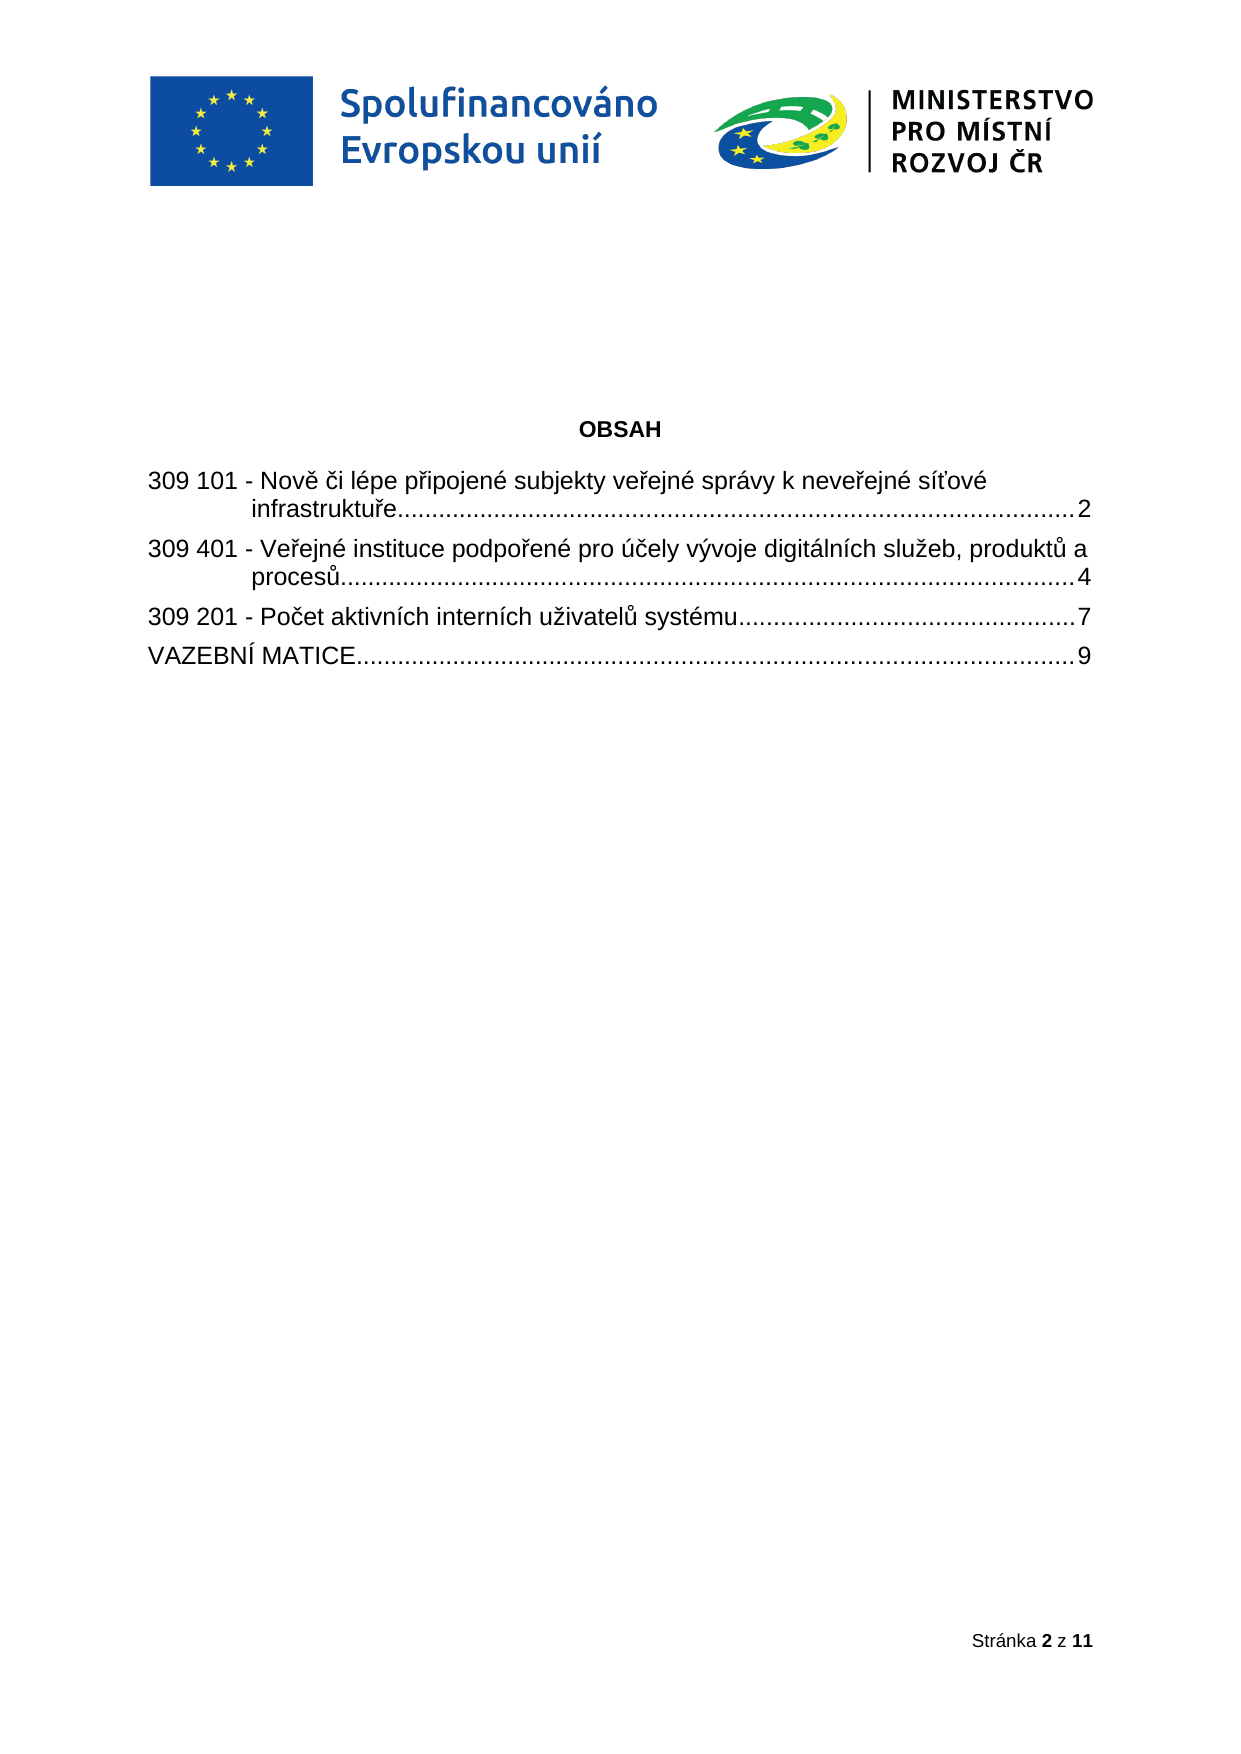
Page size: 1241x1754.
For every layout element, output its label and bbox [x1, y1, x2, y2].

picture [147, 73, 1093, 189]
